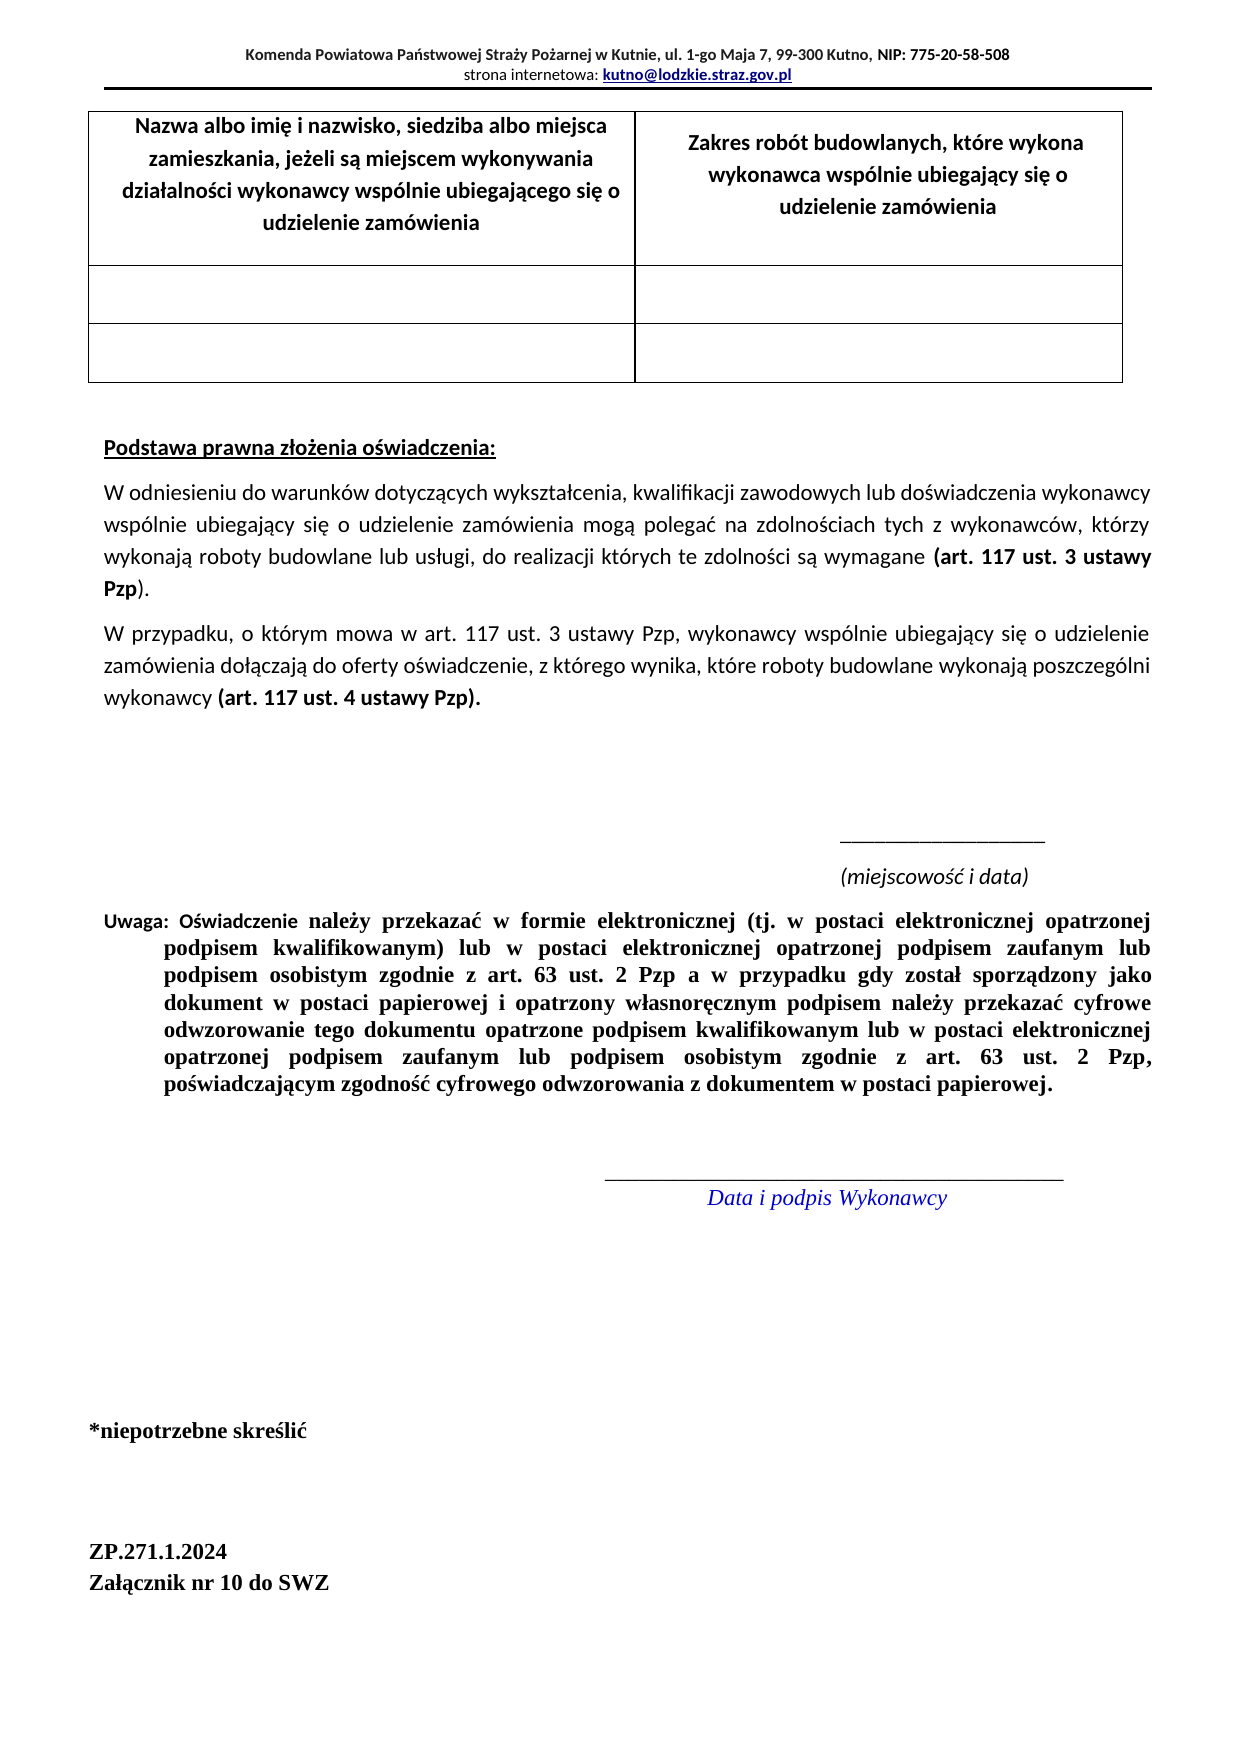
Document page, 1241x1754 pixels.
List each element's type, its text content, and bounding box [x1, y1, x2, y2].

table_header Zakres robót budowlanych, które wykona wykonawca wspólnie ubiegający się o udzielenie zamówienia [636, 112, 1122, 265]
text (miejscowość i data) [840, 862, 1152, 890]
text *niepotrzebne skreślić [89, 1417, 1152, 1444]
text ZP.271.1.2024 [89, 1538, 1152, 1565]
text __________________ [840, 818, 1152, 846]
text Załącznik nr 10 do SWZ [89, 1568, 1152, 1595]
table_cell [89, 324, 634, 382]
table_cell [636, 324, 1122, 382]
text W przypadku, o którym mowa w art. 117 ust. 3 ustawy Pzp, wykonawcy wspólnie ubiegający się o udzielenie zamówienia dołączają do oferty oświadczenie, z którego wynika, które roboty budowlane wykonają poszczególni wykonawcy (art. 117 ust. 4 ustawy Pzp). [103, 619, 1152, 712]
table_header Nazwa albo imię i nazwisko, siedziba albo miejsca zamieszkania, jeżeli są miejscem wykonywania działalności wykonawcy wspólnie ubiegającego się o udzielenie zamówienia [89, 112, 634, 265]
text W odniesieniu do warunków dotyczących wykształcenia, kwalifikacji zawodowych lub doświadczenia wykonawcy wspólnie ubiegający się o udzielenie zamówienia mogą polegać na zdolnościach tych z wykonawców, którzy wykonają roboty budowlane lub usługi, do realizacji których te zdolności są wymagane (art. 117 ust. 3 ustawy Pzp). [103, 478, 1152, 602]
text ________________________________________ [103, 1132, 1152, 1183]
table_cell [636, 266, 1122, 323]
text Uwaga: Oświadczenie należy przekazać w formie elektronicznej (tj. w postaci elektronicznej opatrzonej podpisem kwalifikowanym) lub w postaci elektronicznej opatrzonej podpisem zaufanym lub podpisem osobistym zgodnie z art. 63 ust. 2 Pzp a w przypadku gdy został sporządzony jako dokument w postaci papierowej i opatrzony własnoręcznym podpisem należy przekazać cyfrowe odwzorowanie tego dokumentu opatrzone podpisem kwalifikowanym lub w postaci elektronicznej opatrzonej podpisem zaufanym lub podpisem osobistym zgodnie z art. 63 ust. 2 Pzp, poświadczającym zgodność cyfrowego odwzorowania z dokumentem w postaci papierowej. [103, 907, 1152, 1096]
table_cell [89, 266, 634, 323]
text Data i podpis Wykonawcy [651, 1183, 1144, 1210]
text Podstawa prawna złożenia oświadczenia: [103, 433, 1152, 461]
